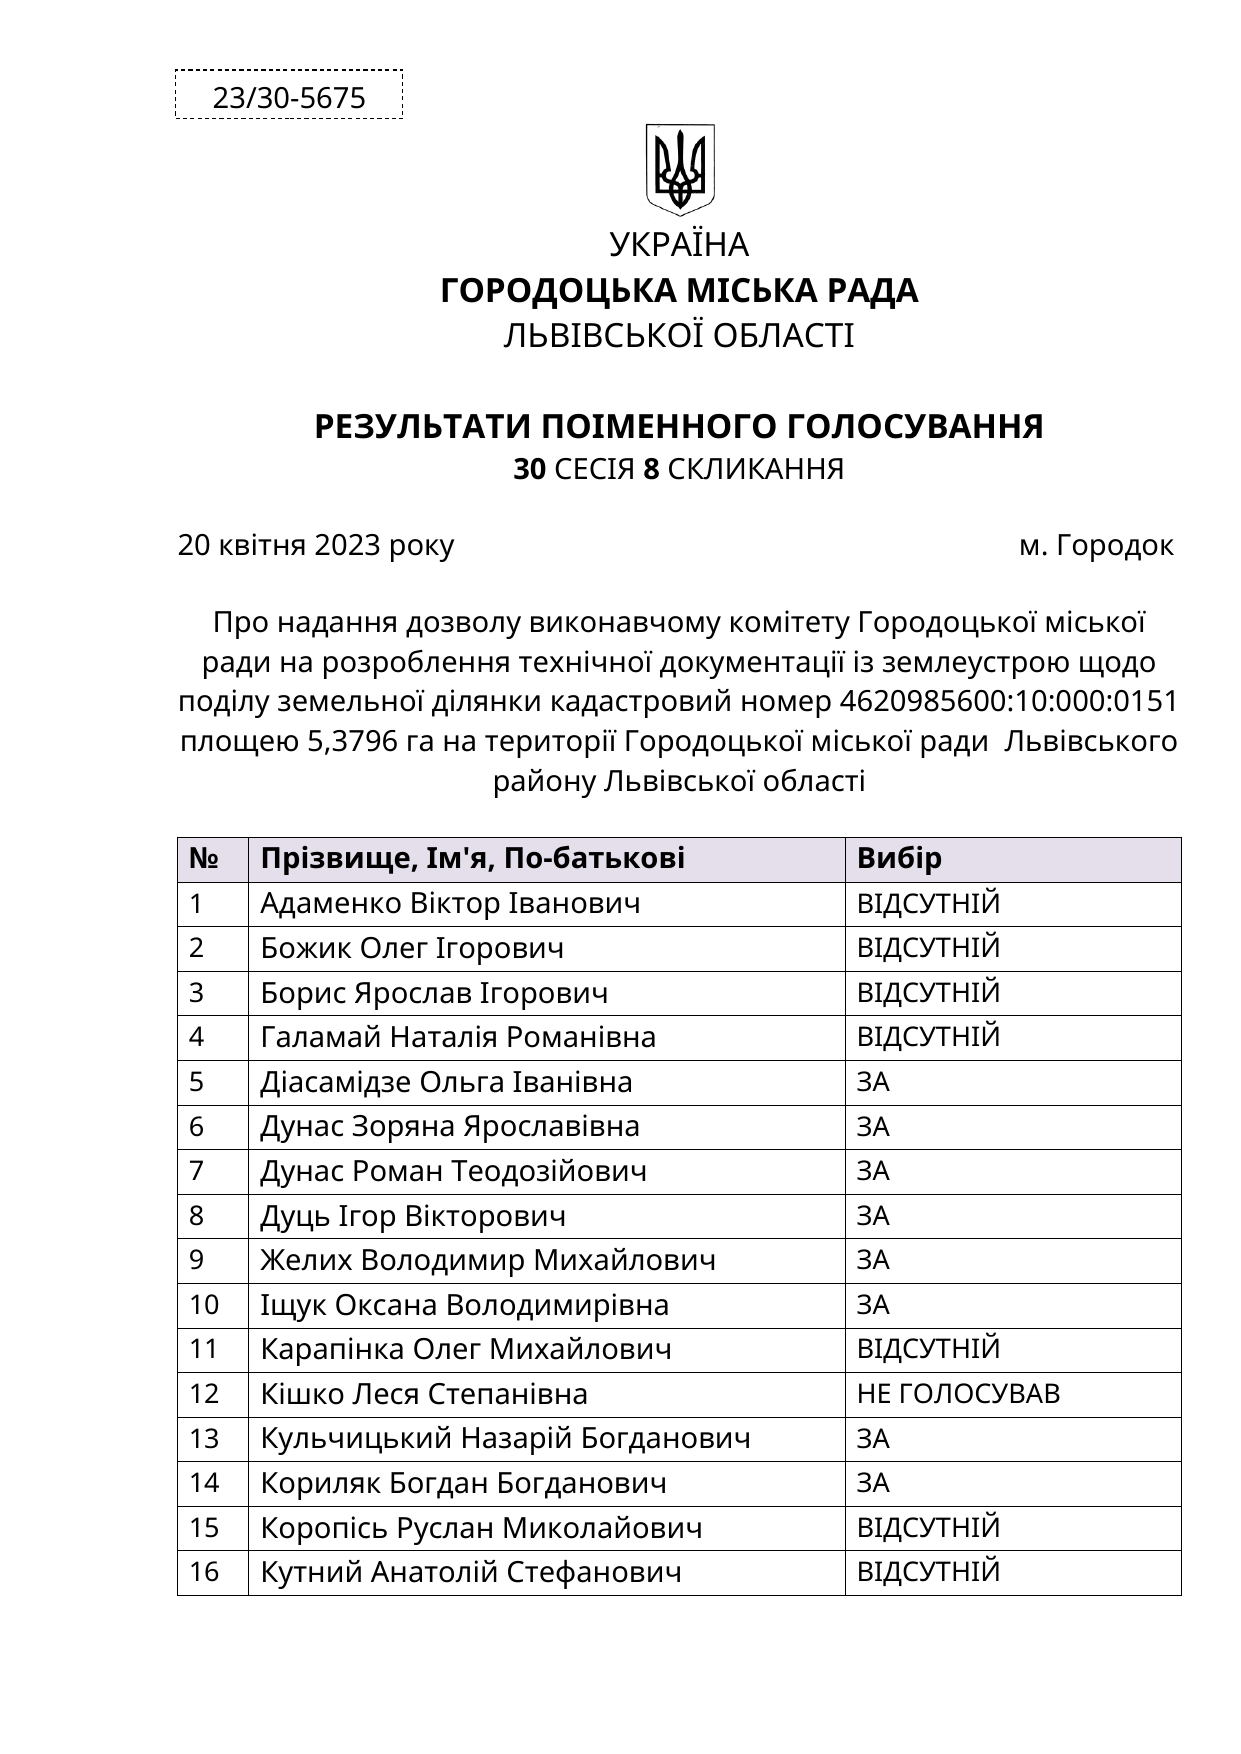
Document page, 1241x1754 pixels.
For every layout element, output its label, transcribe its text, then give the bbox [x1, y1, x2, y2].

table_cell Дуць Ігор Вікторович [249, 1195, 845, 1238]
table_cell ВІДСУТНІЙ [846, 1329, 1181, 1372]
table_cell Адаменко Віктор Іванович [249, 883, 845, 926]
table_cell ВІДСУТНІЙ [846, 1016, 1181, 1060]
table_cell Діасамідзе Ольга Іванівна [249, 1061, 845, 1104]
text УКРАЇНА [177, 221, 1181, 266]
table_cell Божик Олег Ігорович [249, 927, 845, 971]
table_cell ЗА [846, 1106, 1181, 1149]
table_cell 14 [178, 1462, 248, 1506]
table_header Прізвище, Ім'я, По-батькові [249, 838, 845, 882]
table_cell Галамай Наталія Романівна [249, 1016, 845, 1060]
table_cell Желих Володимир Михайлович [249, 1239, 845, 1283]
table_cell ЗА [846, 1462, 1181, 1506]
table_cell ВІДСУТНІЙ [846, 1551, 1181, 1595]
picture [633, 118, 726, 221]
table_cell Кішко Леся Степанівна [249, 1373, 845, 1417]
table_header Вибір [846, 838, 1181, 882]
table_cell 2 [178, 927, 248, 971]
table_cell 4 [178, 1016, 248, 1060]
text Про надання дозволу виконавчому комітету Городоцької міської ради на розроблення технічної документації із землеустрою щодо поділу земельної ділянки кадастровий номер 4620985600:10:000:0151 площею 5,3796 га на території Городоцької міської ради Львівського району Львівської області [177, 601, 1181, 800]
table_cell Кориляк Богдан Богданович [249, 1462, 845, 1506]
table_cell Іщук Оксана Володимирівна [249, 1284, 845, 1327]
table_cell ЗА [846, 1284, 1181, 1327]
text ЛЬВІВСЬКОЇ ОБЛАСТІ [177, 312, 1181, 357]
text 30 СЕСІЯ 8 СКЛИКАННЯ [177, 448, 1181, 488]
table_cell 12 [178, 1373, 248, 1417]
table_cell Кульчицький Назарій Богданович [249, 1418, 845, 1461]
table_cell ЗА [846, 1195, 1181, 1238]
table_cell 3 [178, 972, 248, 1015]
table_cell Дунас Роман Теодозійович [249, 1150, 845, 1194]
table_cell ВІДСУТНІЙ [846, 972, 1181, 1015]
table_cell ЗА [846, 1239, 1181, 1283]
table_cell 8 [178, 1195, 248, 1238]
table_cell ВІДСУТНІЙ [846, 1507, 1181, 1550]
table_cell Кутний Анатолій Стефанович [249, 1551, 845, 1595]
table_cell 5 [178, 1061, 248, 1104]
table_cell 10 [178, 1284, 248, 1327]
table_header № [178, 838, 248, 882]
table_cell 9 [178, 1239, 248, 1283]
table_cell ЗА [846, 1150, 1181, 1194]
text ГОРОДОЦЬКА МІСЬКА РАДА [177, 266, 1181, 312]
table_cell 1 [178, 883, 248, 926]
table_cell НЕ ГОЛОСУВАВ [846, 1373, 1181, 1417]
text РЕЗУЛЬТАТИ ПОІМЕННОГО ГОЛОСУВАННЯ [177, 403, 1181, 448]
table_cell Коропісь Руслан Миколайович [249, 1507, 845, 1550]
table_cell Карапінка Олег Михайлович [249, 1329, 845, 1372]
table_cell ВІДСУТНІЙ [846, 927, 1181, 971]
table_cell ЗА [846, 1061, 1181, 1104]
table_cell ВІДСУТНІЙ [846, 883, 1181, 926]
table_cell ЗА [846, 1418, 1181, 1461]
table_cell 6 [178, 1106, 248, 1149]
table_cell 7 [178, 1150, 248, 1194]
table_cell 16 [178, 1551, 248, 1595]
table_cell 11 [178, 1329, 248, 1372]
table_cell Дунас Зоряна Ярославівна [249, 1106, 845, 1149]
table_cell Борис Ярослав Ігорович [249, 972, 845, 1015]
text 20 квітня 2023 року м. Городок [177, 525, 1181, 564]
table_cell 13 [178, 1418, 248, 1461]
table_cell 15 [178, 1507, 248, 1550]
